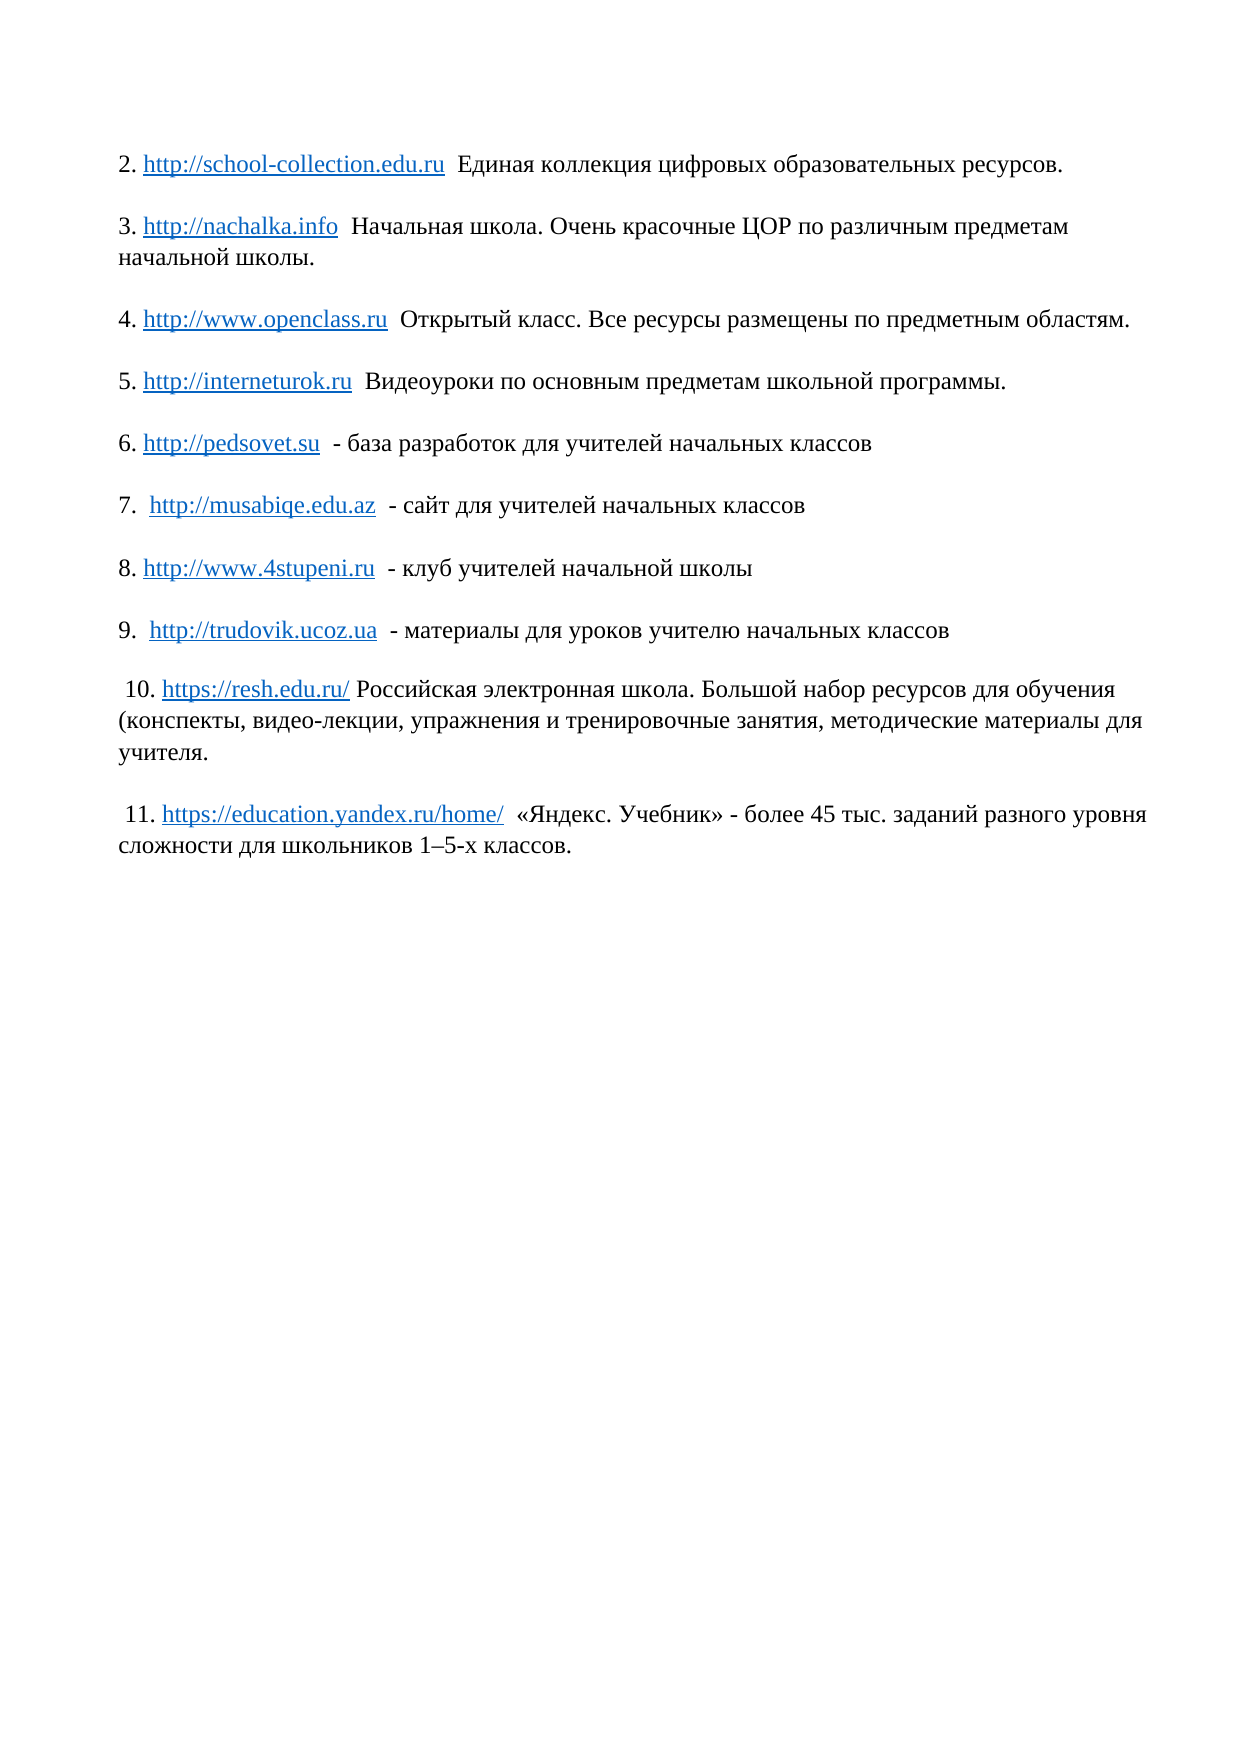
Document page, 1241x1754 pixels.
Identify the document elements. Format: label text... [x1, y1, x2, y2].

text 11. https://education.yandex.ru/home/ «Яндекс. Учебник» - более 45 тыс. заданий разного уровня сложности для школьников 1–5-х классов.‌​ [118, 768, 1181, 858]
text 2. http://school-collection.edu.ru Единая коллекция цифровых образовательных ресурсов. [118, 118, 1181, 178]
text 3. http://nachalka.info Начальная школа. Очень красочные ЦОР по различным предметам начальной школы. 4. http://www.openclass.ru Открытый класс. Все ресурсы размещены по предметным областям. 5. http://interneturok.ru Видеоуроки по основным предметам школьной программы. 6. http://pedsovet.su - база разработок для учителей начальных классов 7. http://musabiqe.edu.az - сайт для учителей начальных классов 8. http://www.4stupeni.ru - клуб учителей начальной школы 9. http://trudovik.ucoz.ua - материалы для уроков учителю начальных классов 10. https://resh.edu.ru/ Российская электронная школа. Большой набор ресурсов для обучения (конспекты, видео-лекции, упражнения и тренировочные занятия, методические материалы для учителя. [118, 211, 1181, 765]
